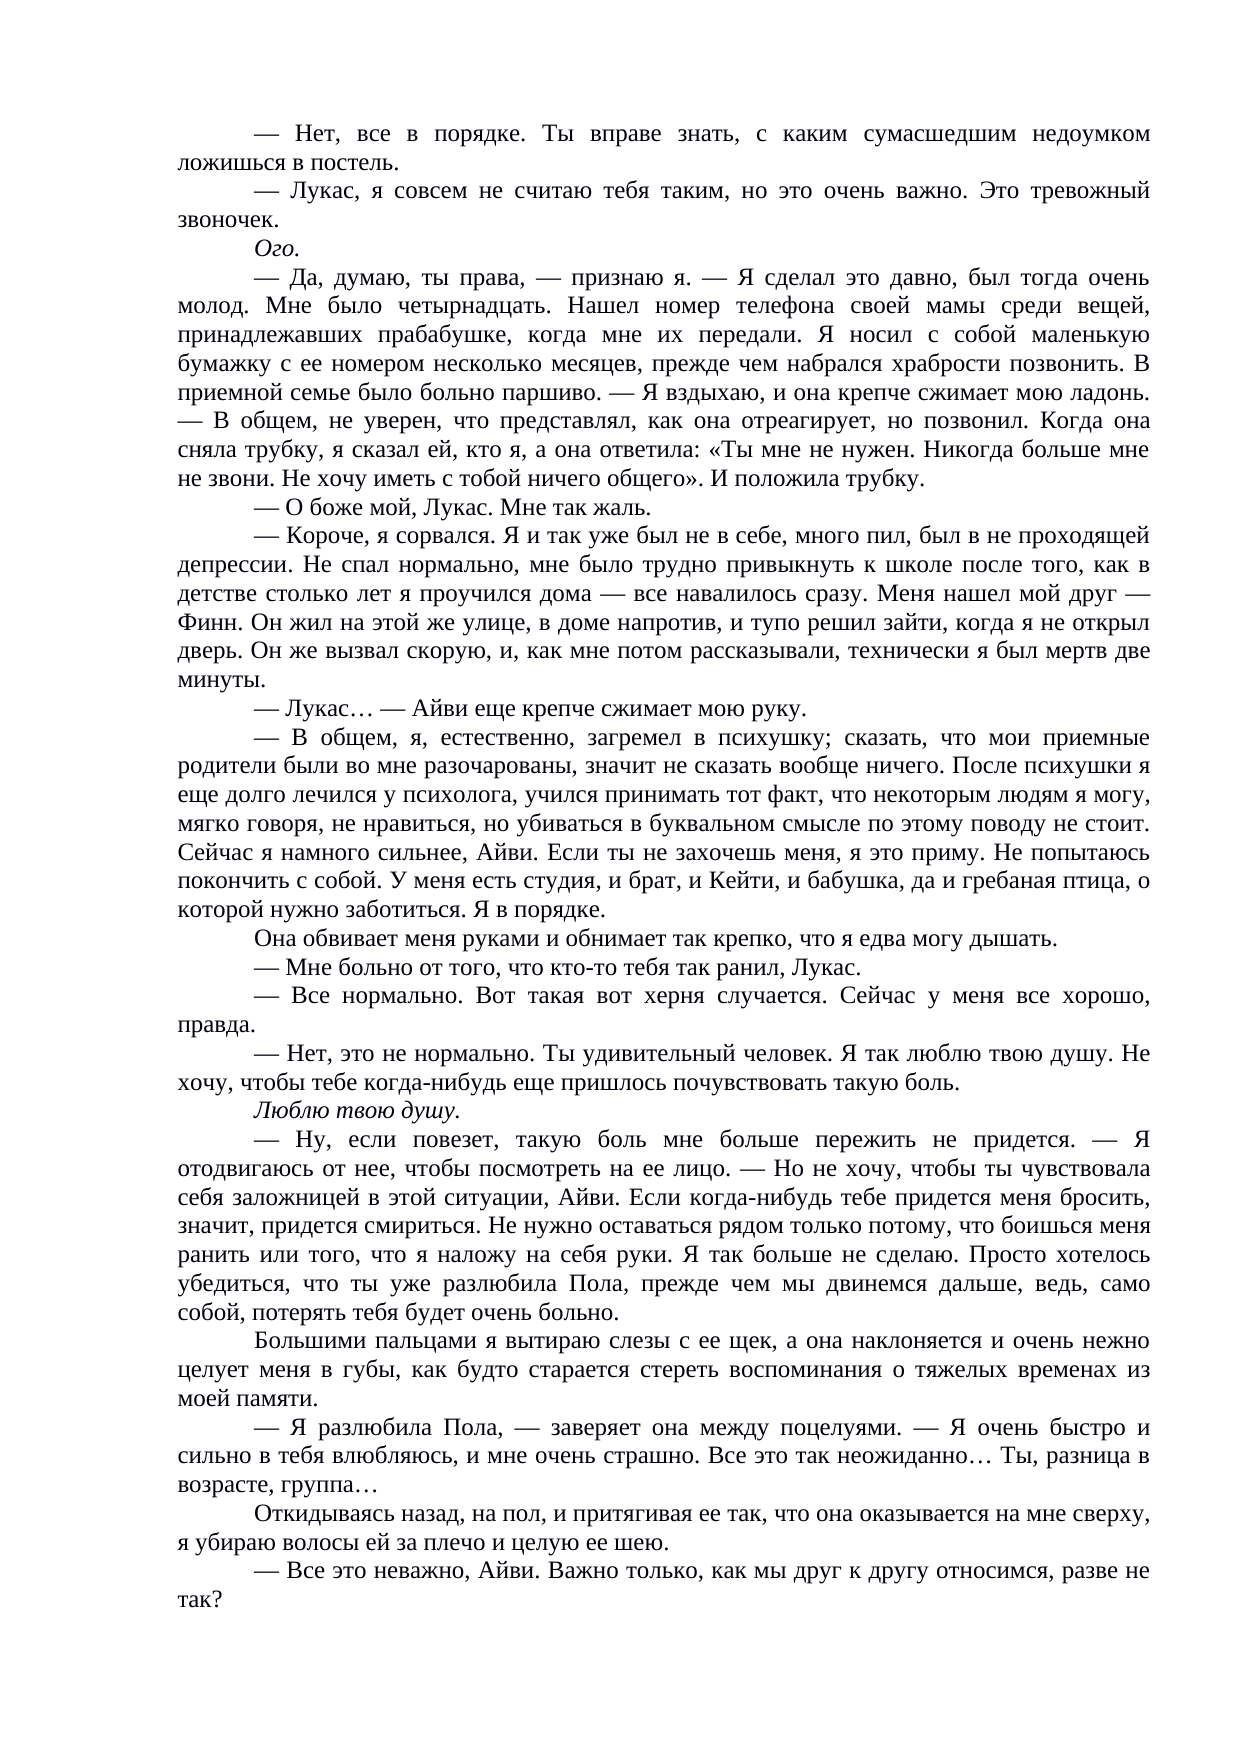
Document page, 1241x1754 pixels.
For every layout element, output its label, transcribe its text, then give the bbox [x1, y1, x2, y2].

text — Нет, все в порядке. Ты вправе знать, с каким сумасшедшим недоумком ложишься в постель. [177, 118, 1152, 176]
text — Все нормально. Вот такая вот херня случается. Сейчас у меня все хорошо, правда. [177, 981, 1152, 1038]
text Люблю твою душу. [177, 1096, 1152, 1124]
text — Лукас, я совсем не считаю тебя таким, но это очень важно. Это тревожный звоночек. [177, 176, 1152, 233]
text — О боже мой, Лукас. Мне так жаль. [177, 492, 1152, 521]
text — Да, думаю, ты права, — признаю я. — Я сделал это давно, был тогда очень молод. Мне было четырнадцать. Нашел номер телефона своей мамы среди вещей, принадлежавших прабабушке, когда мне их передали. Я носил с собой маленькую бумажку с ее номером несколько месяцев, прежде чем набрался храбрости позвонить. В приемной семье было больно паршиво. — Я вздыхаю, и она крепче сжимает мою ладонь. — В общем, не уверен, что представлял, как она отреагирует, но позвонил. Когда она сняла трубку, я сказал ей, кто я, а она ответила: «Ты мне не нужен. Никогда больше мне не звони. Не хочу иметь с тобой ничего общего». И положила трубку. [177, 262, 1152, 492]
text — В общем, я, естественно, загремел в психушку; сказать, что мои приемные родители были во мне разочарованы, значит не сказать вообще ничего. После психушки я еще долго лечился у психолога, учился принимать тот факт, что некоторым людям я могу, мягко говоря, не нравиться, но убиваться в буквальном смысле по этому поводу не стоит. Сейчас я намного сильнее, Айви. Если ты не захочешь меня, я это приму. Не попытаюсь покончить с собой. У меня есть студия, и брат, и Кейти, и бабушка, да и гребаная птица, о которой нужно заботиться. Я в порядке. [177, 722, 1152, 923]
text — Я разлюбила Пола, — заверяет она между поцелуями. — Я очень быстро и сильно в тебя влюбляюсь, и мне очень страшно. Все это так неожиданно… Ты, разница в возрасте, группа… [177, 1412, 1152, 1498]
text Большими пальцами я вытираю слезы с ее щек, а она наклоняется и очень нежно целует меня в губы, как будто старается стереть воспоминания о тяжелых временах из моей памяти. [177, 1326, 1152, 1412]
text — Мне больно от того, что кто-то тебя так ранил, Лукас. [177, 952, 1152, 981]
text — Ну, если повезет, такую боль мне больше пережить не придется. — Я отодвигаюсь от нее, чтобы посмотреть на ее лицо. — Но не хочу, чтобы ты чувствовала себя заложницей в этой ситуации, Айви. Если когда-нибудь тебе придется меня бросить, значит, придется смириться. Не нужно оставаться рядом только потому, что боишься меня ранить или того, что я наложу на себя руки. Я так больше не сделаю. Просто хотелось убедиться, что ты уже разлюбила Пола, прежде чем мы двинемся дальше, ведь, само собой, потерять тебя будет очень больно. [177, 1124, 1152, 1326]
text Ого. [177, 233, 1152, 262]
text — Лукас… — Айви еще крепче сжимает мою руку. [177, 693, 1152, 722]
text — Короче, я сорвался. Я и так уже был не в себе, много пил, был в не проходящей депрессии. Не спал нормально, мне было трудно привыкнуть к школе после того, как в детстве столько лет я проучился дома — все навалилось сразу. Меня нашел мой друг — Финн. Он жил на этой же улице, в доме напротив, и тупо решил зайти, когда я не открыл дверь. Он же вызвал скорую, и, как мне потом рассказывали, технически я был мертв две минуты. [177, 521, 1152, 693]
text — Все это неважно, Айви. Важно только, как мы друг к другу относимся, разве не так? [177, 1556, 1152, 1613]
text Она обвивает меня руками и обнимает так крепко, что я едва могу дышать. [177, 923, 1152, 952]
text — Нет, это не нормально. Ты удивительный человек. Я так люблю твою душу. Не хочу, чтобы тебе когда-нибудь еще пришлось почувствовать такую боль. [177, 1038, 1152, 1096]
text Откидываясь назад, на пол, и притягивая ее так, что она оказывается на мне сверху, я убираю волосы ей за плечо и целую ее шею. [177, 1498, 1152, 1556]
